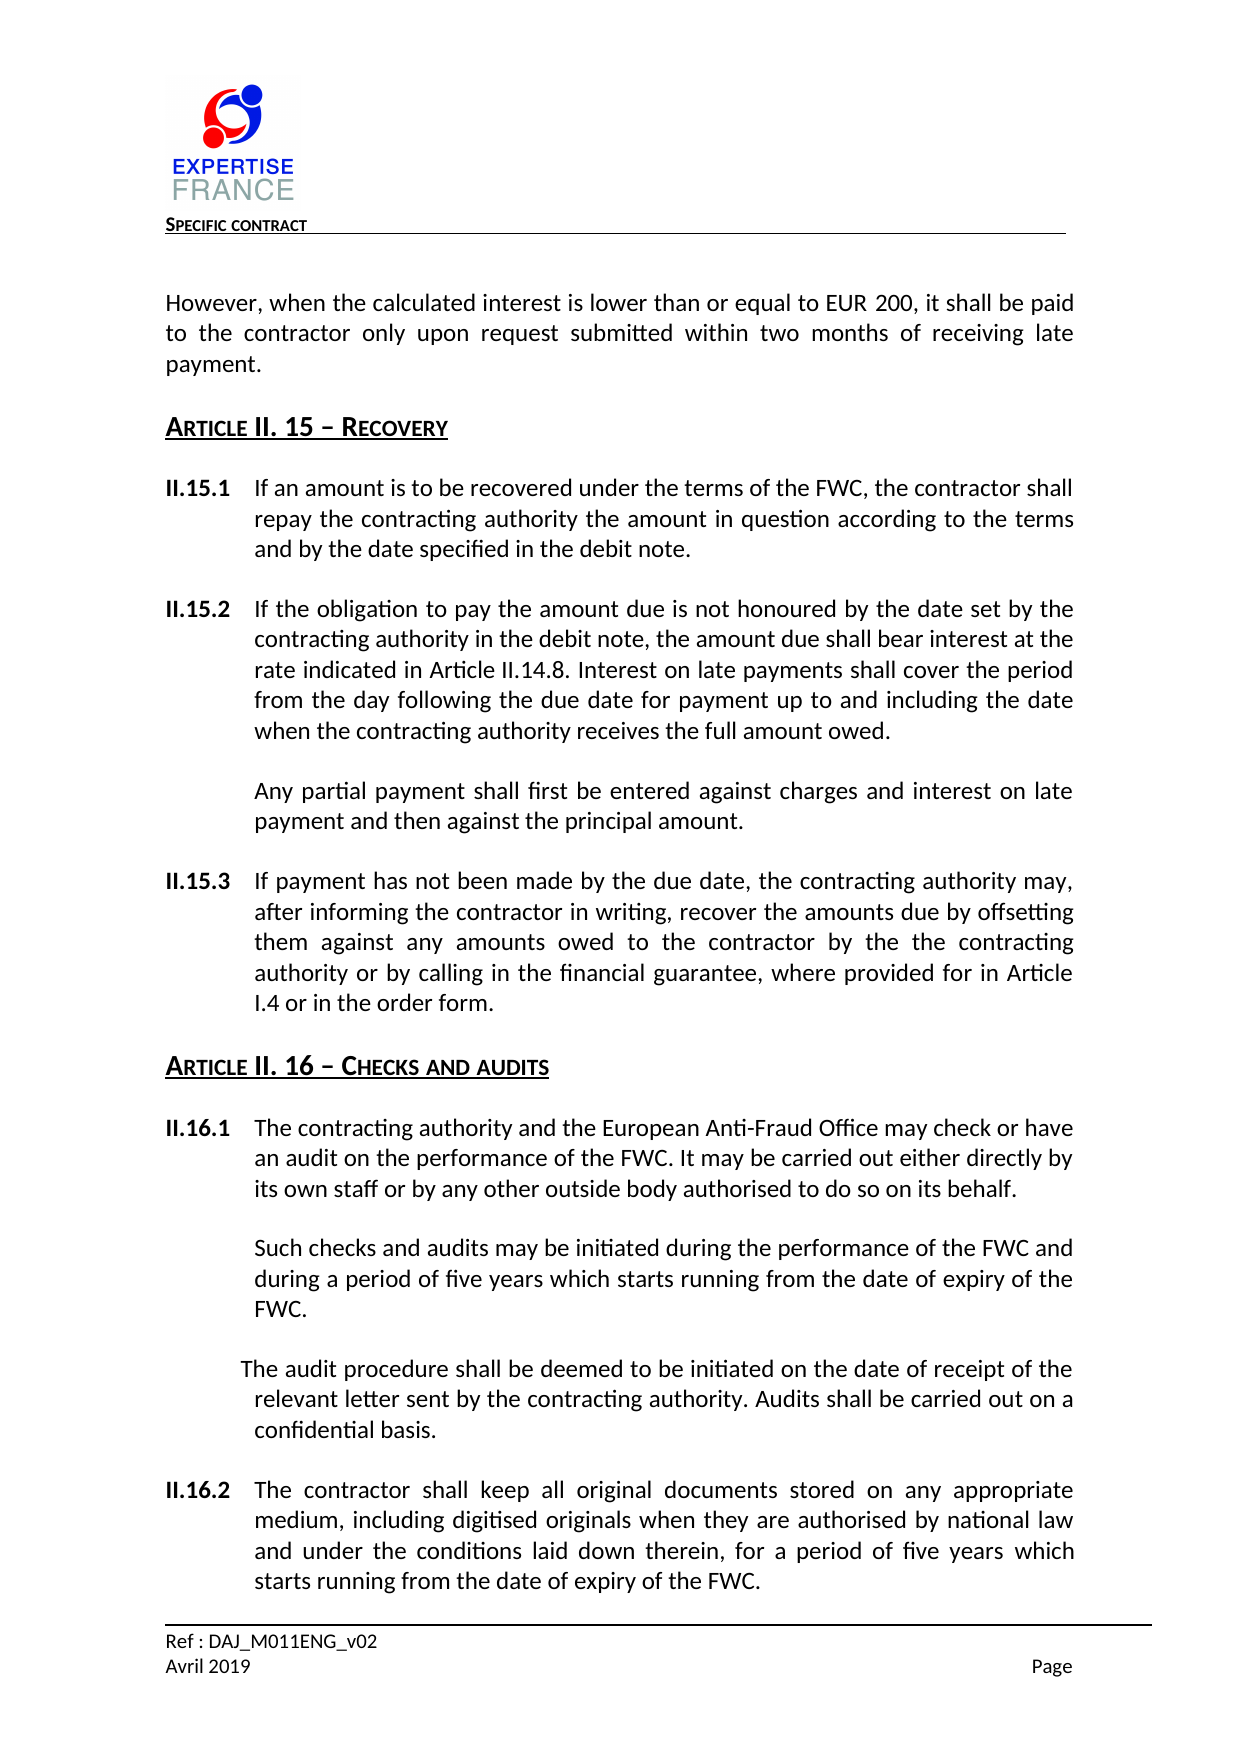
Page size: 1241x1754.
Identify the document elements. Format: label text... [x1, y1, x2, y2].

text II.15.2 If the obligation to pay the amount due is not honoured by the date set by the contracting authority in the debit note, the amount due shall bear interest at the rate indicated in Article II.14.8. Interest on late payments shall cover the period from the day following the due date for payment up to and including the date when the contracting authority receives the full amount owed. [165, 593, 1075, 746]
picture [165, 75, 302, 211]
text II.15.3 If payment has not been made by the due date, the contracting authority may, after informing the contractor in writing, recover the amounts due by offsetting them against any amounts owed to the contractor by the the contracting authority or by calling in the financial guarantee, where provided for in Article I.4 or in the order form. [165, 865, 1075, 1018]
text However, when the calculated interest is lower than or equal to EUR 200, it shall be paid to the contractor only upon request submitted within two months of receiving late payment. [165, 287, 1075, 378]
text II.16.1 The contracting authority and the European Anti-Fraud Office may check or have an audit on the performance of the FWC. It may be carried out either directly by its own staff or by any other outside body authorised to do so on its behalf. [165, 1112, 1075, 1203]
text Such checks and audits may be initiated during the performance of the FWC and during a period of five years which starts running from the date of expiry of the FWC. [254, 1232, 1075, 1324]
subtitle Article II. 15 – Recovery [165, 408, 1075, 443]
subtitle Article II. 16 – Checks and audits [165, 1047, 1075, 1082]
text The audit procedure shall be deemed to be initiated on the date of receipt of the relevant letter sent by the contracting authority. Audits shall be carried out on a confidential basis. [240, 1353, 1075, 1445]
text II.15.1 If an amount is to be recovered under the terms of the FWC, the contractor shall repay the contracting authority the amount in question according to the terms and by the date specified in the debit note. [165, 472, 1075, 564]
text II.16.2 The contractor shall keep all original documents stored on any appropriate medium, including digitised originals when they are authorised by national law and under the conditions laid down therein, for a period of five years which starts running from the date of expiry of the FWC. [165, 1474, 1075, 1596]
text Any partial payment shall first be entered against charges and interest on late payment and then against the principal amount. [254, 775, 1075, 836]
